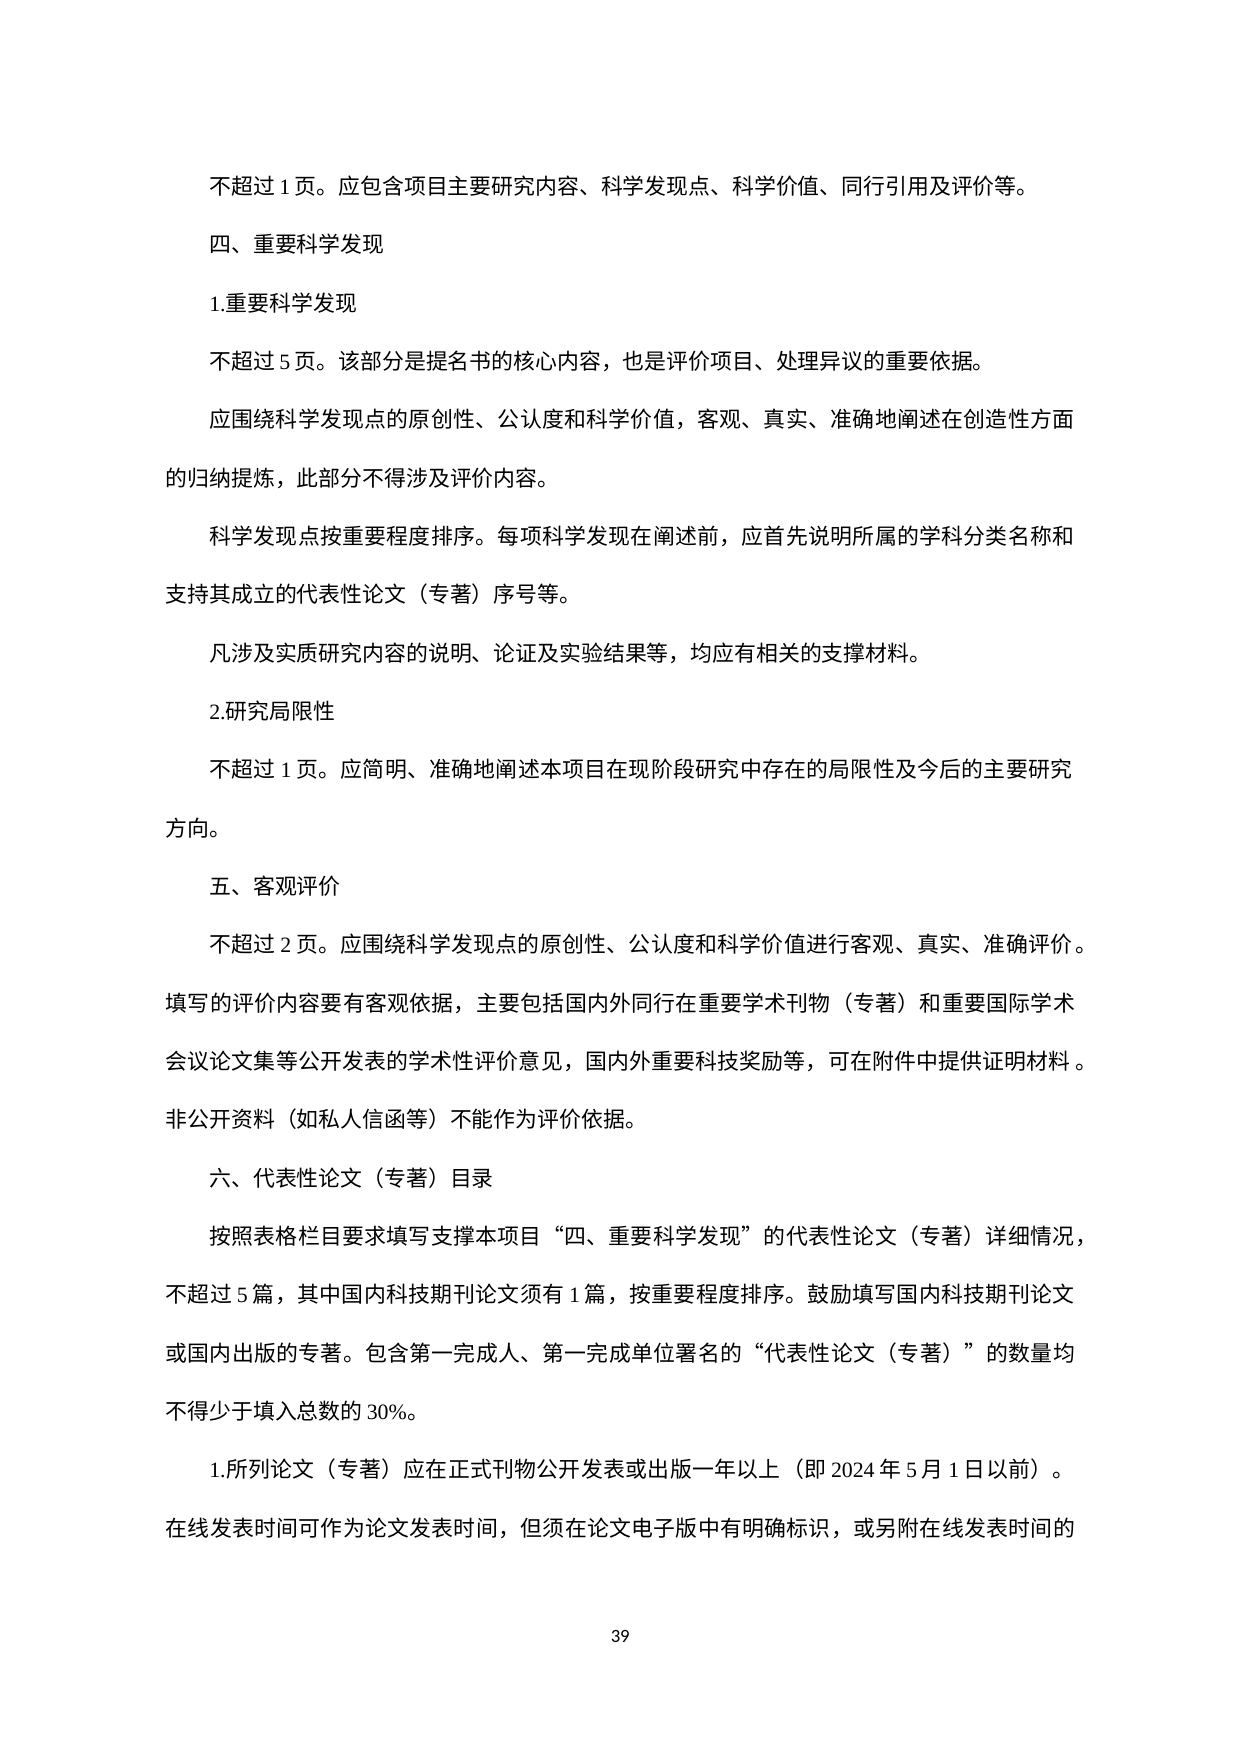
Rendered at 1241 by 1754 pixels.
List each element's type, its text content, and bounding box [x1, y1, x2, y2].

text 凡涉及实质研究内容的说明、论证及实验结果等，均应有相关的支撑材料。 [165, 614, 1075, 673]
text 科学发现点按重要程度排序。每项科学发现在阐述前，应首先说明所属的学科分类名称和支持其成立的代表性论文（专著）序号等。 [165, 498, 1075, 614]
text 1.重要科学发现 [165, 264, 1075, 323]
text 按照表格栏目要求填写支撑本项目“四、重要科学发现”的代表性论文（专著）详细情况，不超过5篇，其中国内科技期刊论文须有1篇，按重要程度排序。鼓励填写国内科技期刊论文或国内出版的专著。包含第一完成人、第一完成单位署名的“代表性论文（专著）”的数量均不得少于填入总数的30%。 [165, 1198, 1075, 1431]
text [165, 1431, 1075, 1548]
text 五、客观评价 [165, 848, 1075, 906]
text 2.研究局限性 [165, 673, 1075, 731]
text 应围绕科学发现点的原创性、公认度和科学价值，客观、真实、准确地阐述在创造性方面的归纳提炼，此部分不得涉及评价内容。 [165, 381, 1075, 498]
text 不超过2页。应围绕科学发现点的原创性、公认度和科学价值进行客观、真实、准确评价。填写的评价内容要有客观依据，主要包括国内外同行在重要学术刊物（专著）和重要国际学术会议论文集等公开发表的学术性评价意见，国内外重要科技奖励等，可在附件中提供证明材料。非公开资料（如私人信函等）不能作为评价依据。 [165, 906, 1075, 1139]
text 不超过1页。应简明、准确地阐述本项目在现阶段研究中存在的局限性及今后的主要研究方向。 [165, 731, 1075, 848]
text 六、代表性论文（专著）目录 [165, 1139, 1075, 1198]
text 不超过1页。应包含项目主要研究内容、科学发现点、科学价值、同行引用及评价等。 [165, 148, 1075, 206]
text 四、重要科学发现 [165, 206, 1075, 264]
text 不超过5页。该部分是提名书的核心内容，也是评价项目、处理异议的重要依据。 [165, 323, 1075, 381]
